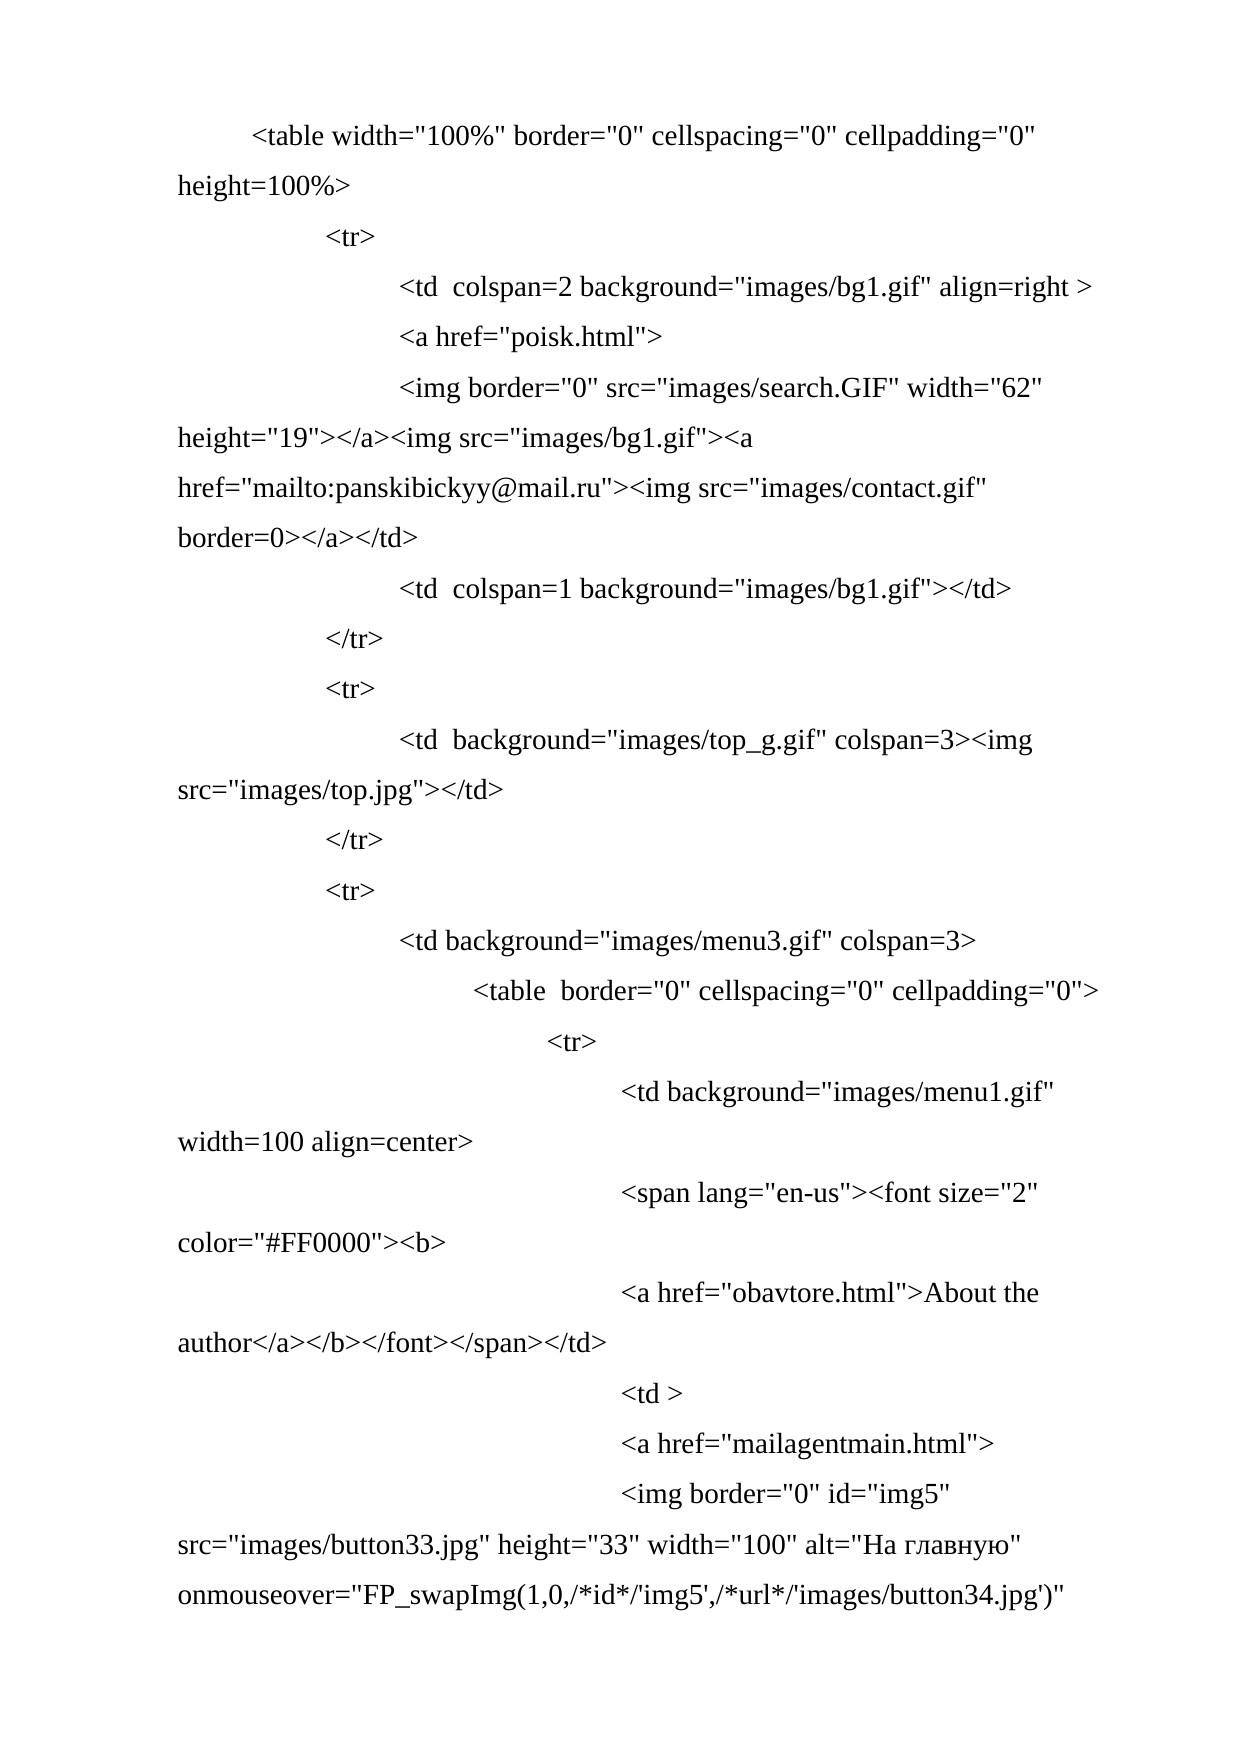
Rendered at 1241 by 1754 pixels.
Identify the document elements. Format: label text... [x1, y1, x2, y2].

text <td background="images/top_g.gif" colspan=3><img src="images/top.jpg"></td> [177, 722, 1152, 806]
text <table border="0" cellspacing="0" cellpadding="0"> [177, 973, 1152, 1007]
text <td background="images/menu1.gif" width=100 align=center> [177, 1074, 1152, 1158]
text <td background="images/menu3.gif" colspan=3> [177, 923, 1152, 957]
text <tr> [177, 1024, 1152, 1057]
text <table width="100%" border="0" cellspacing="0" cellpadding="0" height=100%> [177, 118, 1152, 202]
text <tr> [177, 873, 1152, 906]
text <a href="poisk.html"> [177, 319, 1152, 353]
text <td colspan=1 background="images/bg1.gif"></td> [177, 571, 1152, 604]
text <img border="0" src="images/search.GIF" width="62" height="19"></a><img src="images/bg1.gif"><a href="mailto:panskibickyy@mail.ru"><img src="images/contact.gif" border=0></a></td> [177, 370, 1152, 554]
text <td colspan=2 background="images/bg1.gif" align=right > [177, 269, 1152, 303]
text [177, 1477, 1152, 1611]
text <tr> [177, 672, 1152, 705]
text <span lang="en-us"><font size="2" color="#FF0000"><b> [177, 1175, 1152, 1258]
text <a href="mailagentmain.html"> [177, 1426, 1152, 1460]
text </tr> [177, 822, 1152, 856]
text <a href="obavtore.html">About the author</a></b></font></span></td> [177, 1275, 1152, 1359]
text <tr> [177, 219, 1152, 252]
text </tr> [177, 621, 1152, 655]
text <td > [177, 1376, 1152, 1409]
